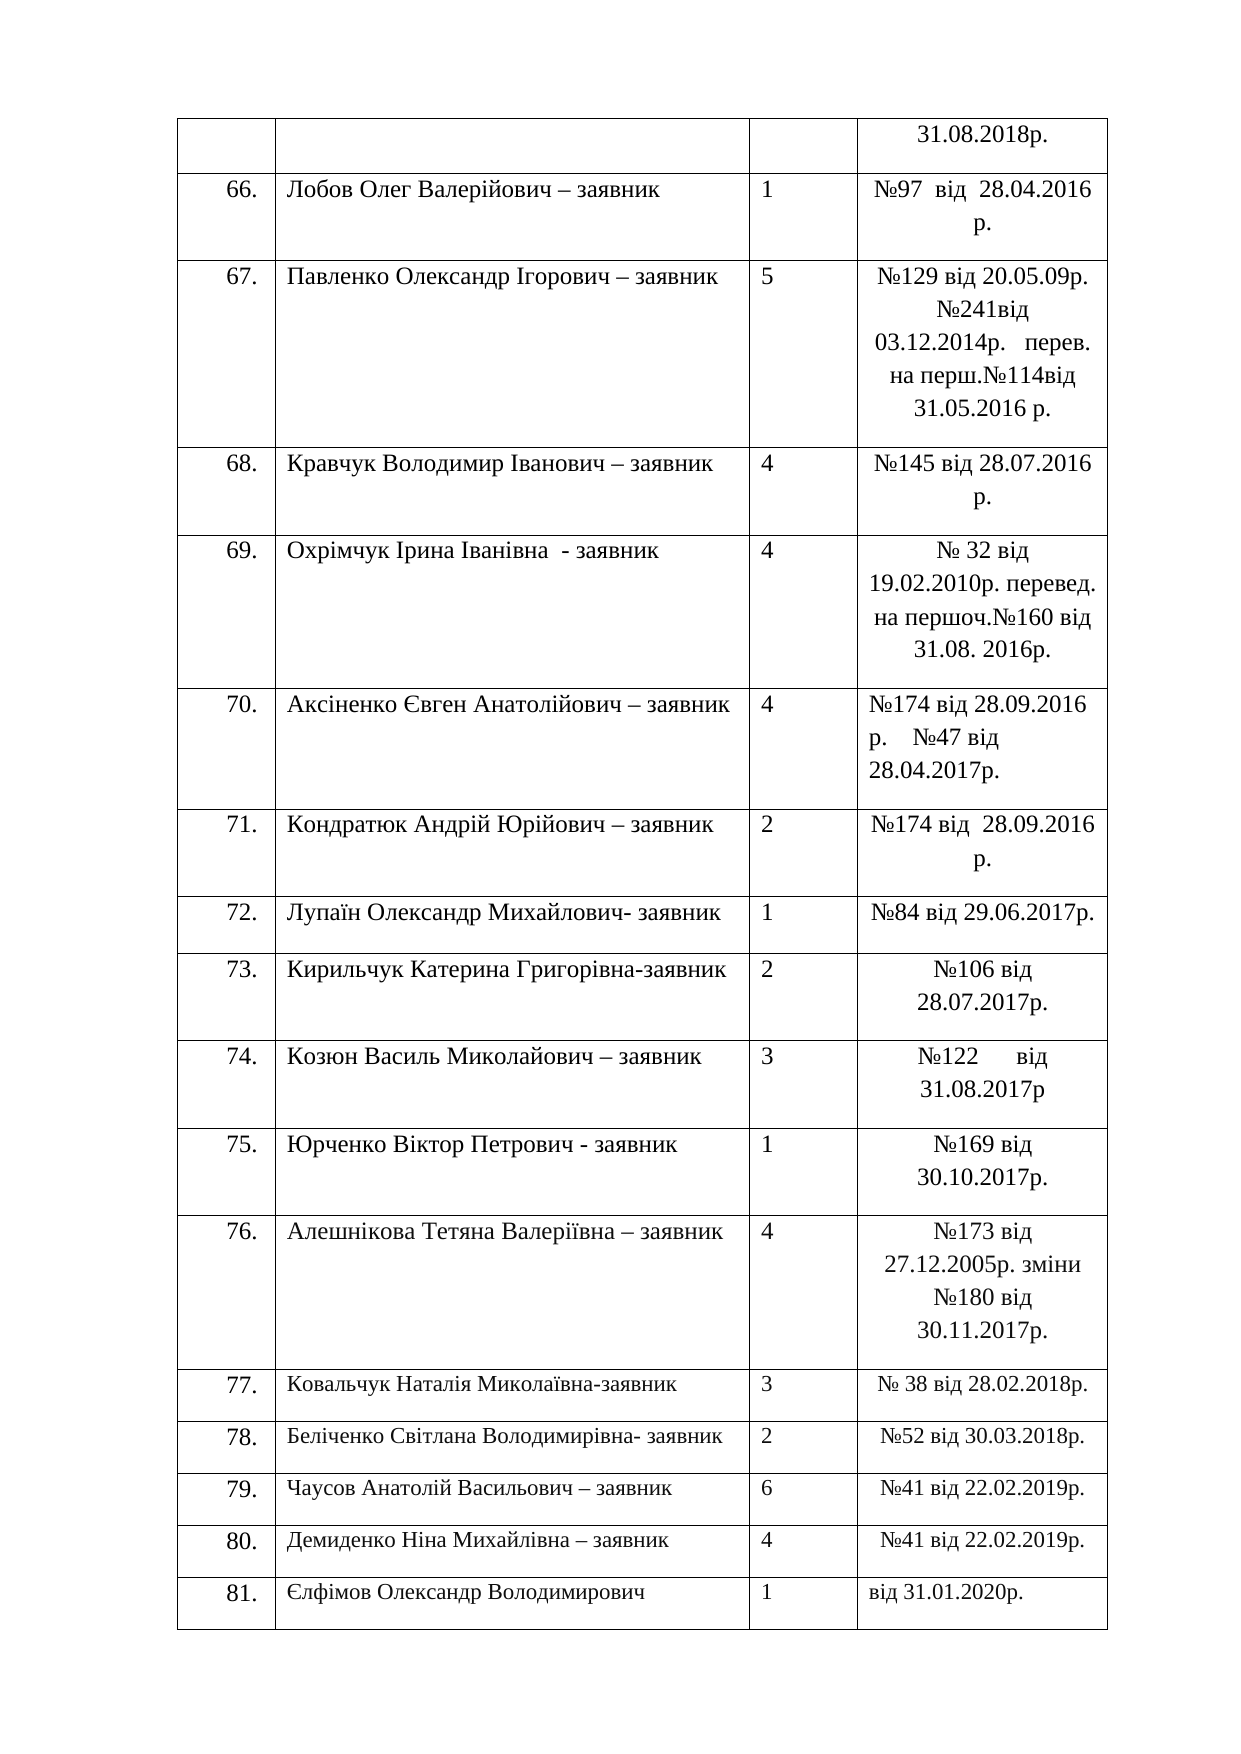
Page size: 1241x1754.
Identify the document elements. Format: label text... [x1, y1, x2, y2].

table_cell №41 від 22.02.2019р. [858, 1474, 1107, 1525]
table_cell 1 [750, 174, 857, 260]
table_cell Юрченко Віктор Петрович - заявник [276, 1129, 749, 1215]
table_cell № 38 від 28.02.2018р. [858, 1370, 1107, 1421]
table_cell №169 від 30.10.2017р. [858, 1129, 1107, 1215]
table_cell Ковальчук Наталія Миколаївна-заявник [276, 1370, 749, 1421]
table_cell 4 [750, 1216, 857, 1369]
table_cell Єлфімов Олександр Володимирович [276, 1578, 749, 1629]
table_cell 2 [750, 810, 857, 896]
table_cell Кондратюк Андрій Юрійович – заявник [276, 810, 749, 896]
table_cell Охрімчук Ірина Іванівна - заявник [276, 536, 749, 688]
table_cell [858, 119, 1107, 173]
table_cell Аксіненко Євген Анатолійович – заявник [276, 689, 749, 808]
table_cell 5 [750, 261, 857, 447]
table_cell Павленко Олександр Ігорович – заявник [276, 261, 749, 447]
table_cell [178, 1216, 275, 1369]
table_cell №84 від 29.06.2017р. [858, 897, 1107, 953]
table_cell [178, 448, 275, 534]
table_cell №173 від 27.12.2005р. зміни №180 від 30.11.2017р. [858, 1216, 1107, 1369]
table_cell №174 від 28.09.2016 р. №47 від 28.04.2017р. [858, 689, 1107, 808]
table_cell №41 від 22.02.2019р. [858, 1526, 1107, 1577]
table_cell 5 [750, 119, 857, 173]
table_cell №174 від 28.09.2016 р. [858, 810, 1107, 896]
table_cell [178, 119, 275, 173]
table_cell [178, 954, 275, 1040]
table_cell Беліченко Світлана Володимирівна- заявник [276, 1422, 749, 1473]
table_cell № 32 від 19.02.2010р. перевед. на першоч.№160 від 31.08. 2016р. [858, 536, 1107, 688]
table_cell [178, 536, 275, 688]
table_cell №129 від 20.05.09р. №241від 03.12.2014р. перев. на перш.№114від 31.05.2016 р. [858, 261, 1107, 447]
table_cell 2 [750, 954, 857, 1040]
table_cell 6 [750, 1474, 857, 1525]
table_cell №145 від 28.07.2016 р. [858, 448, 1107, 534]
table_cell [178, 1578, 275, 1629]
table_cell Лобов Олег Валерійович – заявник [276, 174, 749, 260]
table_cell №122 від 31.08.2017р [858, 1041, 1107, 1128]
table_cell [276, 119, 749, 173]
table_cell [178, 810, 275, 896]
table_cell 3 [750, 1370, 857, 1421]
table_cell 4 [750, 448, 857, 534]
table_cell 1 [750, 1129, 857, 1215]
table_cell №106 від 28.07.2017р. [858, 954, 1107, 1040]
table_cell [178, 689, 275, 808]
table_cell 2 [750, 1422, 857, 1473]
table_cell Демиденко Ніна Михайлівна – заявник [276, 1526, 749, 1577]
table_cell №52 від 30.03.2018р. [858, 1422, 1107, 1473]
table_cell [178, 1129, 275, 1215]
table_cell Алешнікова Тетяна Валеріївна – заявник [276, 1216, 749, 1369]
table_cell 4 [750, 536, 857, 688]
table_cell №97 від 28.04.2016 р. [858, 174, 1107, 260]
table_cell 1 [750, 1578, 857, 1629]
table_cell 4 [750, 689, 857, 808]
table_cell 1 [750, 897, 857, 953]
table_cell [178, 1474, 275, 1525]
table_cell Лупаїн Олександр Михайлович- заявник [276, 897, 749, 953]
table_cell [178, 1041, 275, 1128]
table_cell [178, 174, 275, 260]
table_cell Кравчук Володимир Іванович – заявник [276, 448, 749, 534]
table_cell 4 [750, 1526, 857, 1577]
table_cell Чаусов Анатолій Васильович – заявник [276, 1474, 749, 1525]
table_cell Кирильчук Катерина Григорівна-заявник [276, 954, 749, 1040]
table_cell [178, 897, 275, 953]
table_cell Козюн Василь Миколайович – заявник [276, 1041, 749, 1128]
table_cell [178, 1422, 275, 1473]
table_cell [178, 261, 275, 447]
table_cell від 31.01.2020р. [858, 1578, 1107, 1629]
table_cell [178, 1370, 275, 1421]
table_cell 3 [750, 1041, 857, 1128]
table_cell [178, 1526, 275, 1577]
